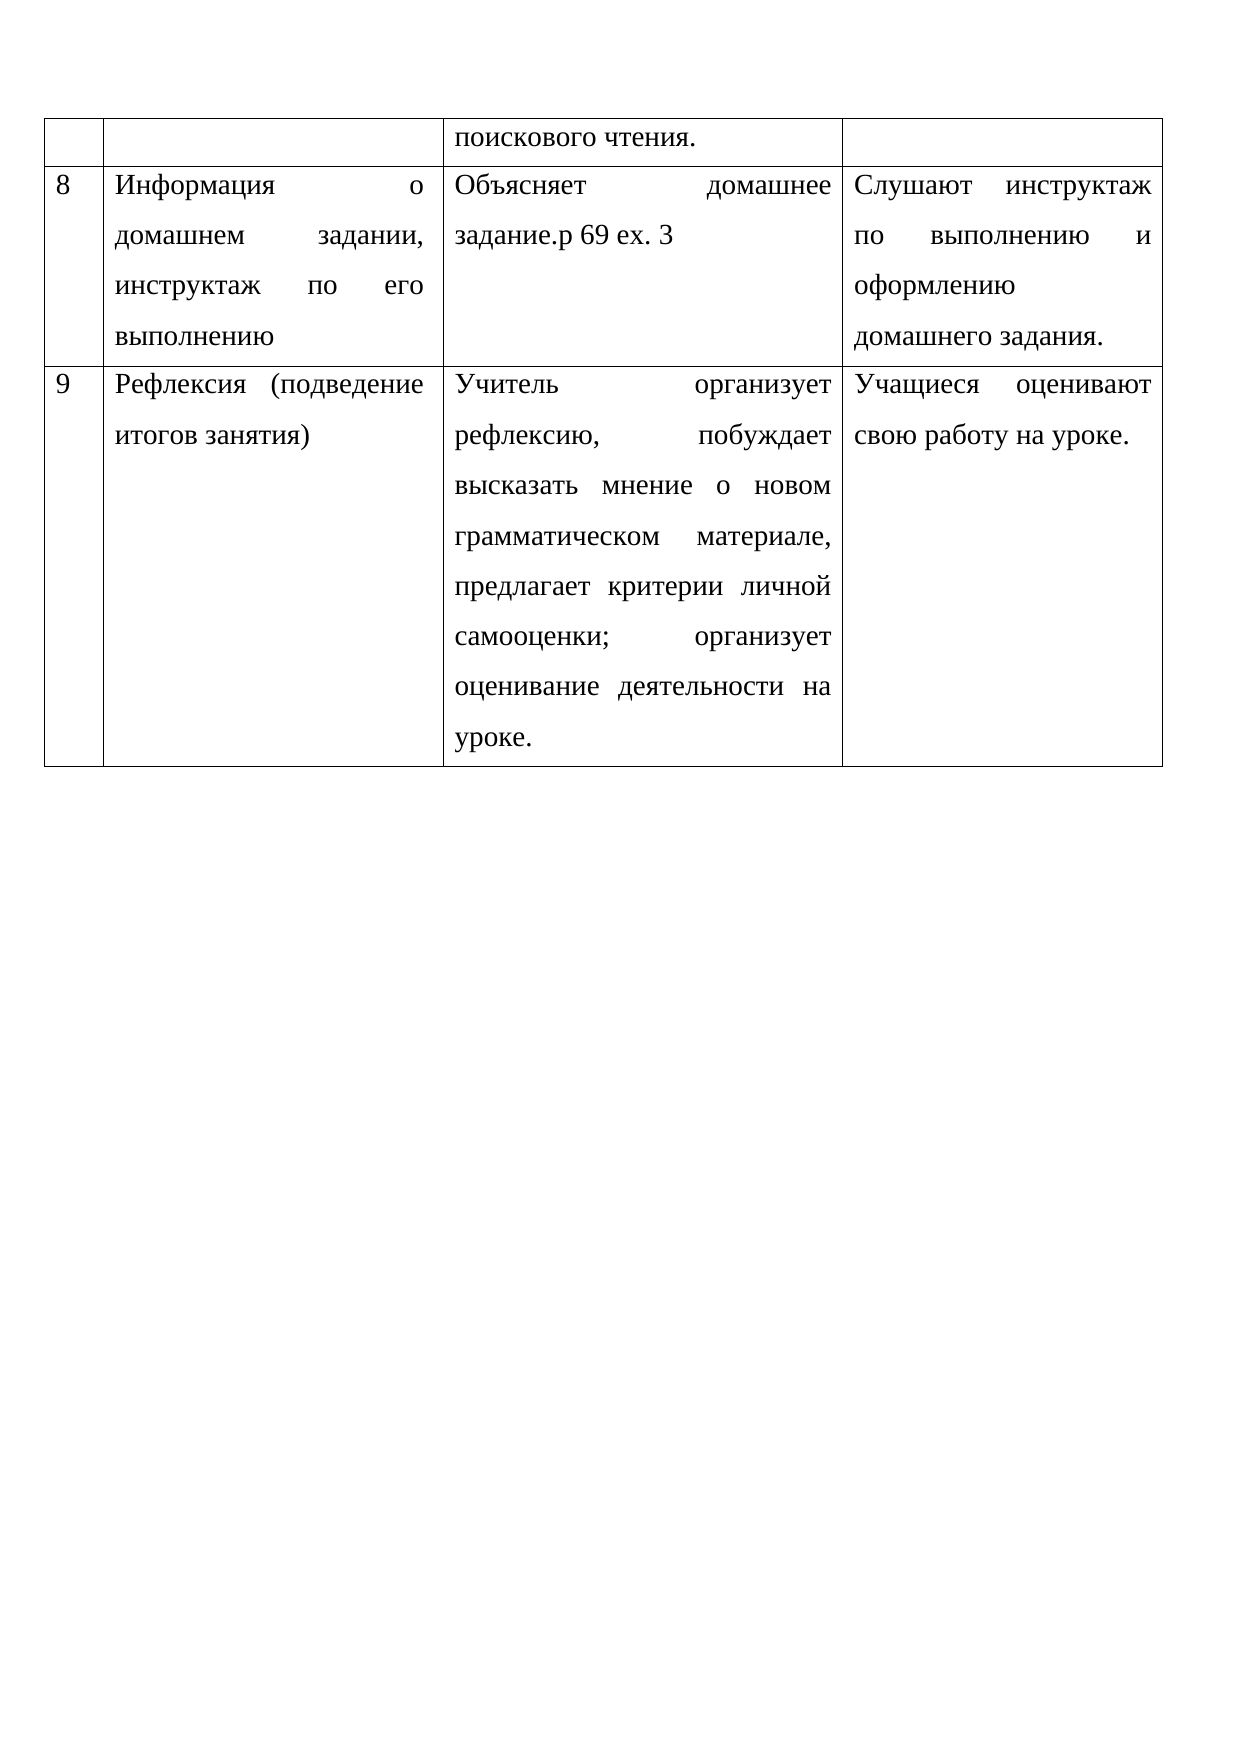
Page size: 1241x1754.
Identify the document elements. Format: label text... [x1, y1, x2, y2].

table_cell Объясняет домашнее задание.p 69 ex. 3 [444, 167, 842, 366]
table_cell Информация о домашнем задании, инструктаж по его выполнению [104, 167, 443, 366]
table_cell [104, 119, 443, 166]
table_cell 8 [45, 167, 103, 366]
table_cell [444, 119, 842, 166]
table_cell Учащиеся оценивают свою работу на уроке. [843, 367, 1162, 766]
table_cell Слушают инструктаж по выполнению и оформлению домашнего задания. [843, 167, 1162, 366]
table_cell 9 [45, 367, 103, 766]
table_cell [843, 119, 1162, 166]
table_cell Учитель организует рефлексию, побуждает высказать мнение о новом грамматическом материале, предлагает критерии личной самооценки; организует оценивание деятельности на уроке. [444, 367, 842, 766]
table_cell 7 [45, 119, 103, 166]
table_cell Рефлексия (подведение итогов занятия) [104, 367, 443, 766]
